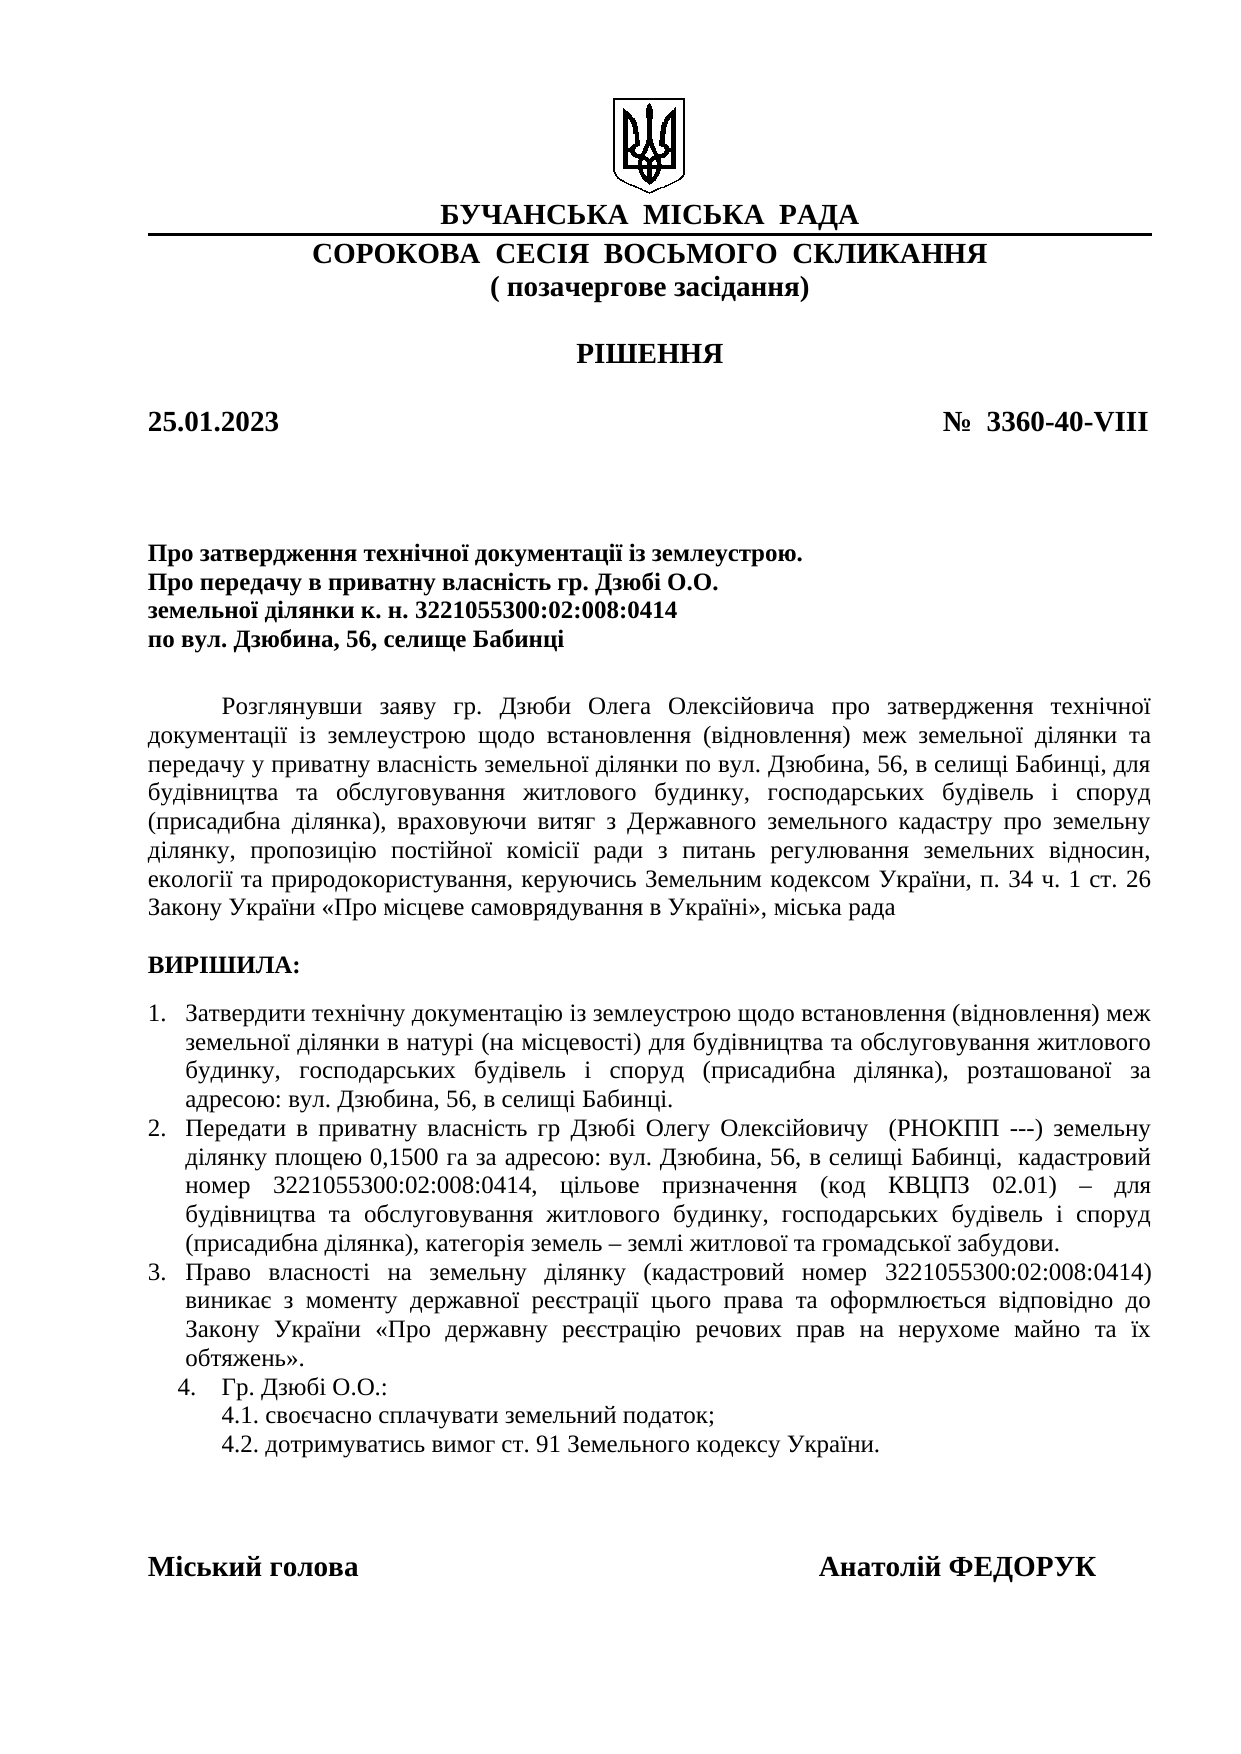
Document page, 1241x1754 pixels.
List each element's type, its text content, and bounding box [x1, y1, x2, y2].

text 4. Гр. Дзюбі О.О.: [148, 1372, 1152, 1400]
text 25.01.2023 № 3360-40-VIІІ [148, 404, 1152, 437]
text 4.2. дотримуватись вимог ст. 91 Земельного кодексу України. [148, 1429, 1152, 1458]
text БУЧАНСЬКА МІСЬКА РАДА [148, 197, 1152, 233]
text земельної ділянки к. н. 3221055300:02:008:0414 [148, 595, 1152, 624]
list Передати в приватну власність гр Дзюбі Олегу Олексійовичу (РНОКПП ---) земельну ділянку площею 0,1500 га за адресою: вул. Дзюбина, 56, в селищі Бабинці, кадастровий номер 3221055300:02:008:0414, цільове призначення (код КВЦПЗ 02.01) – для будівництва та обслуговування житлового будинку, господарських будівель і споруд (присадибна ділянка), категорія земель – землі житлової та громадської забудови. [148, 1113, 1152, 1257]
text ВИРІШИЛА: [148, 950, 1152, 979]
text по вул. Дзюбина, 56, селище Бабинці [148, 624, 1152, 653]
text ( позачергове засідання) [148, 269, 1152, 303]
text Про передачу в приватну власність гр. Дзюбі О.О. [148, 567, 1152, 595]
text 4.1. своєчасно сплачувати земельний податок; [148, 1400, 1152, 1429]
text Про затвердження технічної документації із землеустрою. [148, 538, 1152, 567]
list Право власності на земельну ділянку (кадастровий номер 3221055300:02:008:0414) виникає з моменту державної реєстрації цього права та оформлюється відповідно до Закону України «Про державну реєстрацію речових прав на нерухоме майно та їх обтяжень». [148, 1257, 1152, 1372]
list Затвердити технічну документацію із землеустрою щодо встановлення (відновлення) меж земельної ділянки в натурі (на місцевості) для будівництва та обслуговування житлового будинку, господарських будівель і споруд (присадибна ділянка), розташованої за адресою: вул. Дзюбина, 56, в селищі Бабинці. [148, 998, 1152, 1113]
text СОРОКОВА СЕСІЯ ВОСЬМОГО СКЛИКАННЯ [148, 236, 1152, 269]
text РІШЕННЯ [148, 337, 1152, 370]
text Міський голова Анатолій ФЕДОРУК [148, 1549, 1152, 1582]
text Розглянувши заяву гр. Дзюби Олега Олексійовича про затвердження технічної документації із землеустрою щодо встановлення (відновлення) меж земельної ділянки та передачу у приватну власність земельної ділянки по вул. Дзюбина, 56, в селищі Бабинці, для будівництва та обслуговування житлового будинку, господарських будівель і споруд (присадибна ділянка), враховуючи витяг з Державного земельного кадастру про земельну ділянку, пропозицію постійної комісії ради з питань регулювання земельних відносин, екології та природокористування, керуючись Земельним кодексом України, п. 34 ч. 1 ст. 26 Закону України «Про місцеве самоврядування в Україні», міська рада [148, 691, 1152, 921]
